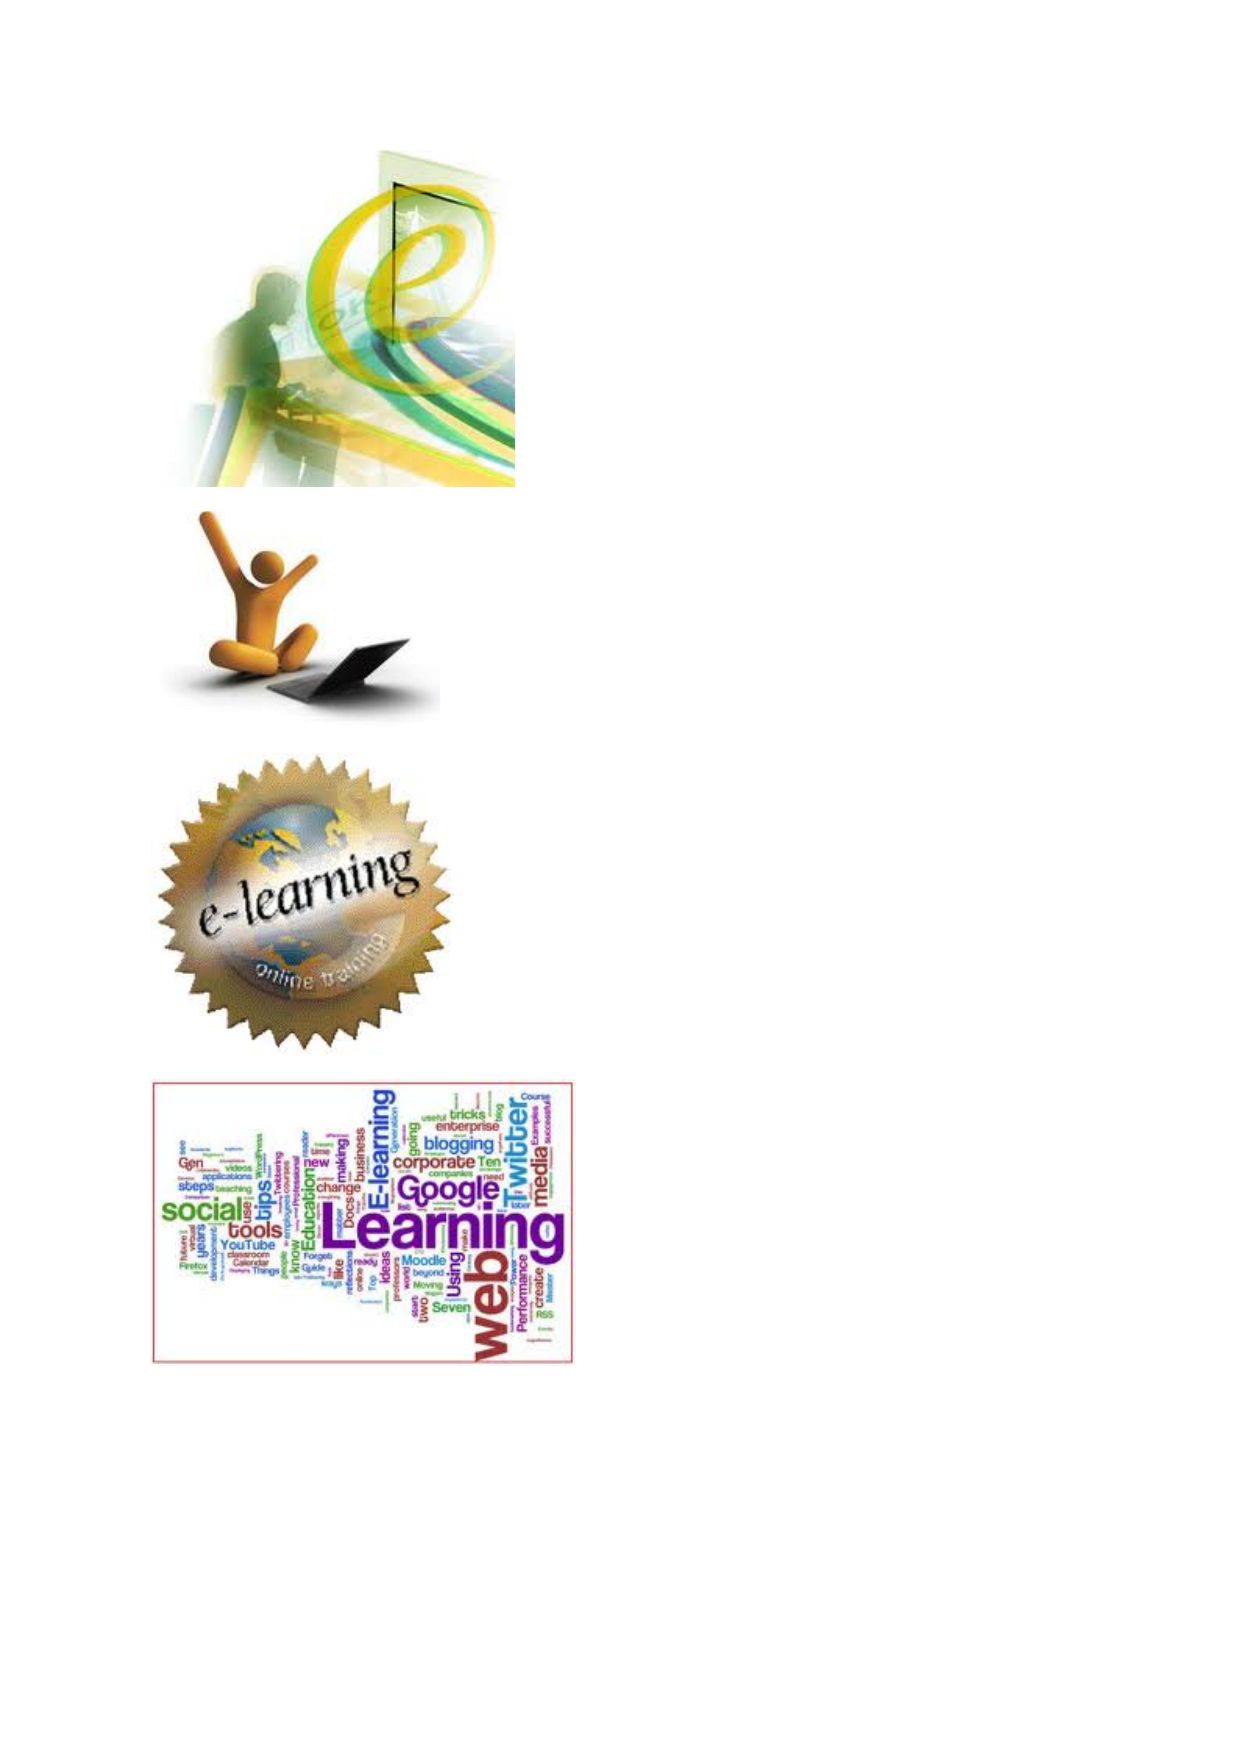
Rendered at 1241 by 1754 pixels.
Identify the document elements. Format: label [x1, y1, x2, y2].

picture [150, 150, 516, 487]
picture [150, 511, 441, 729]
picture [150, 753, 463, 1054]
picture [150, 1078, 576, 1367]
